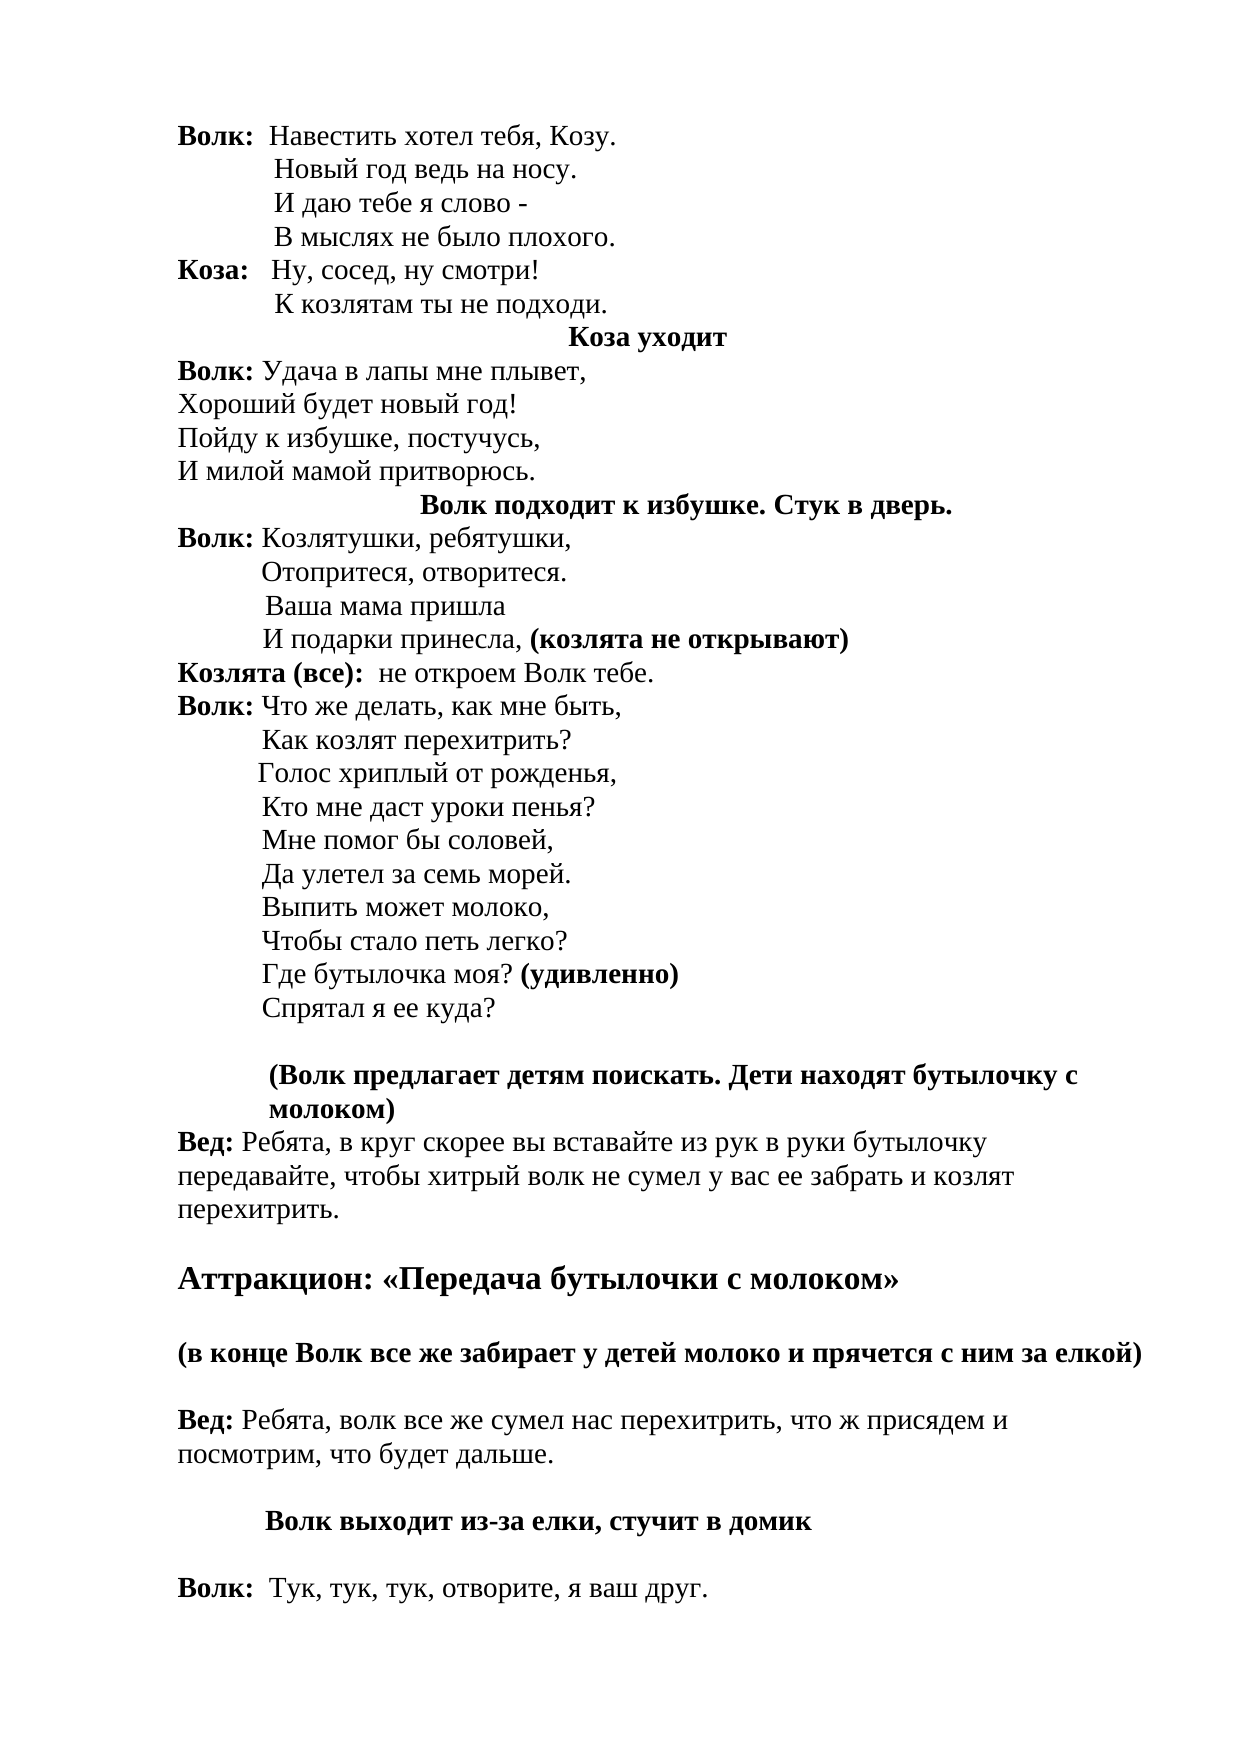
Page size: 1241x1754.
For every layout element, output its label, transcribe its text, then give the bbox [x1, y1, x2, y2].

text Волк выходит из-за елки, стучит в домик [177, 1503, 1152, 1536]
text Вед: Ребята, волк все же сумел нас перехитрить, что ж присядем и посмотрим, что будет дальше. [177, 1402, 1152, 1469]
text К козлятам ты не подходи. [274, 286, 1152, 319]
text Волк: Что же делать, как мне быть, Как козлят перехитрить? [177, 688, 738, 755]
text (в конце Волк все же забирает у детей молоко и прячется с ним за елкой) [177, 1335, 1152, 1369]
text Волк подходит к избушке. Стук в дверь. [420, 487, 1152, 521]
text Аттракцион: «Передача бутылочки с молоком» [177, 1258, 1152, 1297]
text Волк: Навестить хотел тебя, Козу. Новый год ведь на носу. И даю тебе я слово - В мыслях не было плохого. [177, 118, 738, 252]
text Голос хриплый от рожденья, Кто мне даст уроки пенья? Мне помог бы соловей, Да улетел за семь морей. Выпить может молоко, Чтобы стало петь легко? Где бутылочка моя? (удивленно) Спрятал я ее куда? [177, 755, 738, 1024]
text Вед: Ребята, в круг скорее вы вставайте из рук в руки бутылочку передавайте, чтобы хитрый волк не сумел у вас ее забрать и козлят перехитрить. [177, 1124, 1152, 1225]
text Козлята (все): не откроем Волк тебе. [177, 655, 1152, 688]
text Волк: Козлятушки, ребятушки, Отопритеся, отворитеся. [177, 521, 663, 588]
text Коза: Ну, сосед, ну смотри! [177, 252, 1152, 286]
text Коза уходит [298, 319, 1152, 353]
text (Волк предлагает детям поискать. Дети находят бутылочку с молоком) [269, 1057, 1152, 1124]
text Волк: Удача в лапы мне плывет, Хороший будет новый год! Пойду к избушке, постучусь, И милой мамой притворюсь. [177, 353, 829, 487]
text Ваша мама пришла [177, 588, 663, 621]
text И подарки принесла, (козлята не открывают) [262, 621, 1152, 655]
text Волк: Тук, тук, тук, отворите, я ваш друг. [177, 1570, 1152, 1603]
